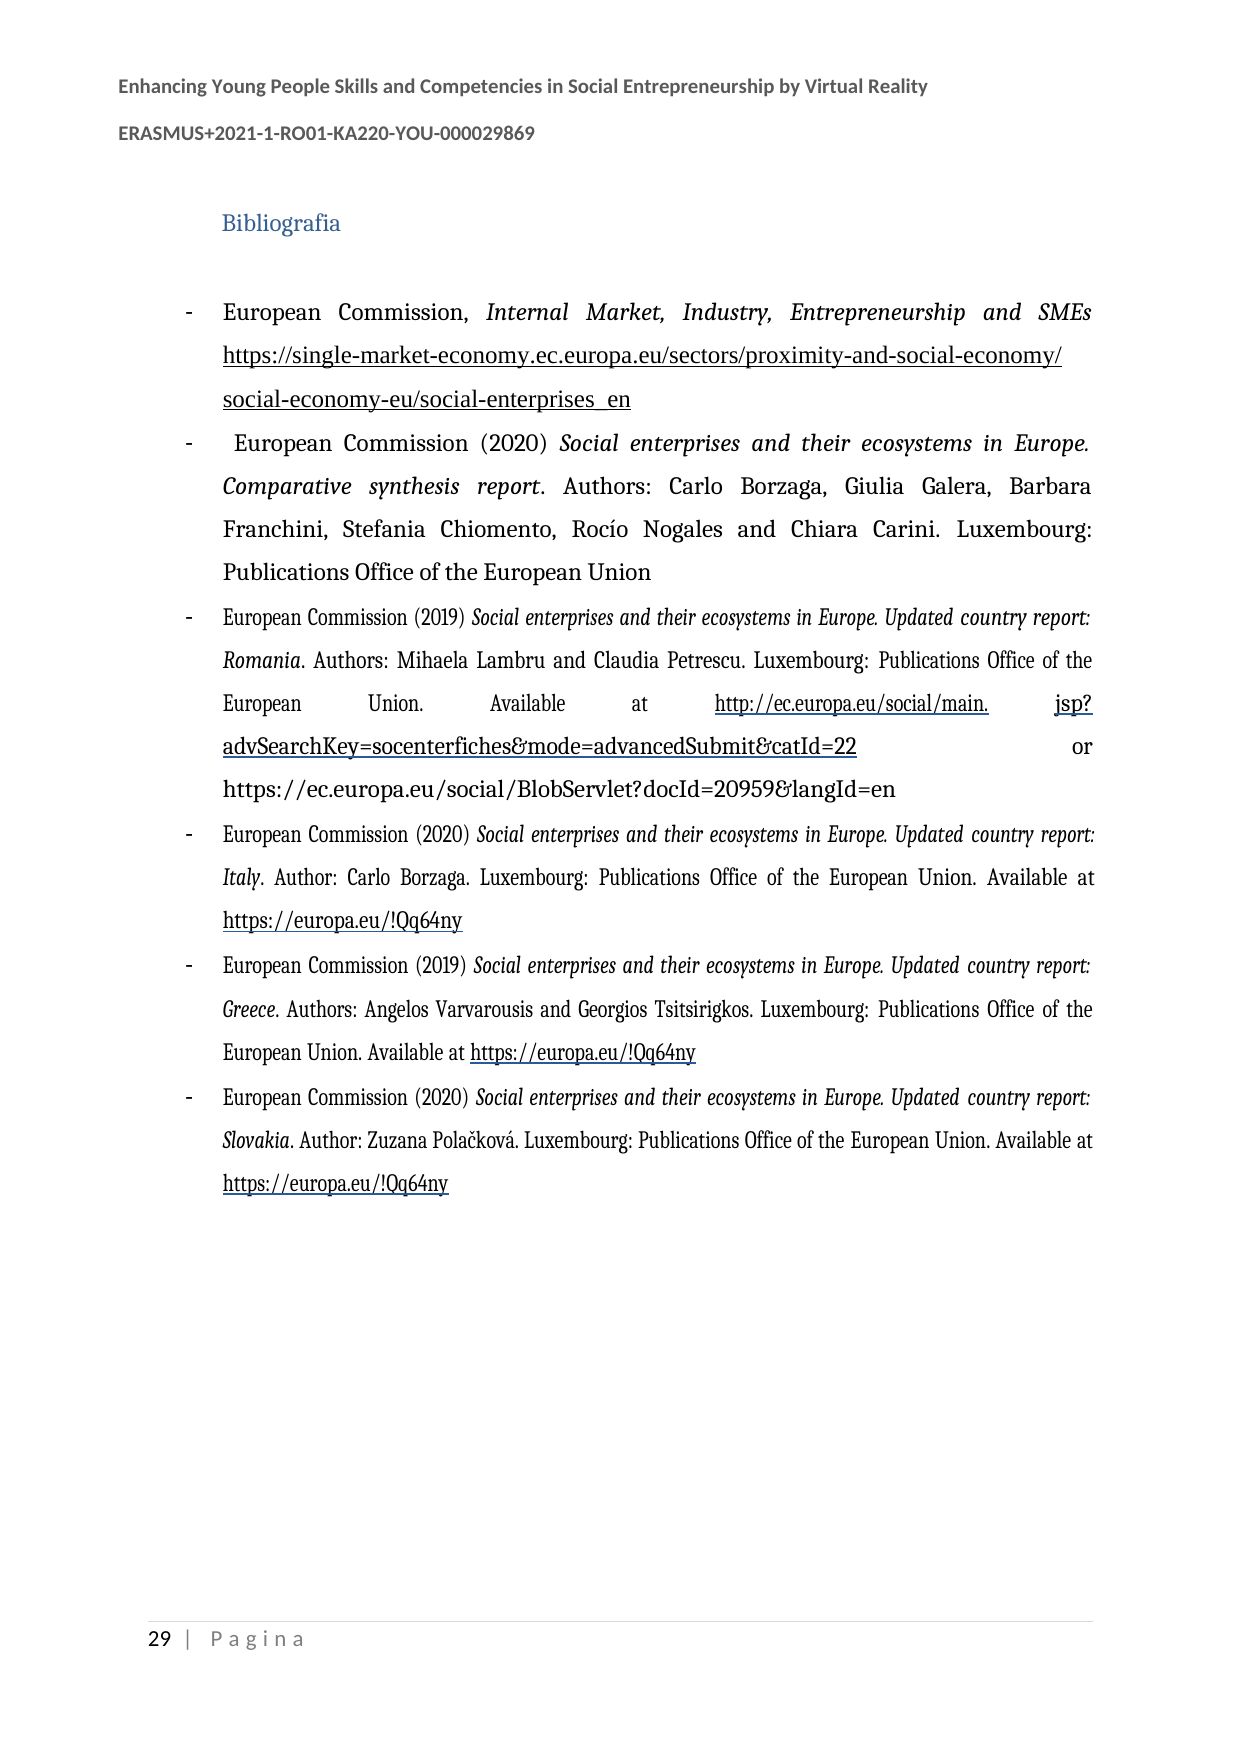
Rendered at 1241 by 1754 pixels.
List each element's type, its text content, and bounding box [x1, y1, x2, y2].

list European Commission (2020) Social enterprises and their ecosystems in Europe. Comparative synthesis report. Authors: Carlo Borzaga, Giulia Galera, Barbara Franchini, Stefania Chiomento, Rocío Nogales and Chiara Carini. Luxembourg: Publications Office of the European Union [185, 427, 1093, 587]
list European Commission, Internal Market, Industry, Entrepreneurship and SMEs https://single-market-economy.ec.europa.eu/sectors/proximity-and-social-economy/social-economy-eu/social-enterprises_en [185, 296, 1093, 412]
list European Commission (2020) Social enterprises and their ecosystems in Europe. Updated country report: Italy. Author: Carlo Borzaga. Luxembourg: Publications Office of the European Union. Available at https://europa.eu/!Qq64ny [185, 818, 1094, 935]
list European Commission (2020) Social enterprises and their ecosystems in Europe. Updated country report: Slovakia. Author: Zuzana Polačková. Luxembourg: Publications Office of the European Union. Available at https://europa.eu/!Qq64ny [185, 1081, 1093, 1197]
subtitle Bibliografia [221, 209, 1093, 238]
list European Commission (2019) Social enterprises and their ecosystems in Europe. Updated country report: Romania. Authors: Mihaela Lambru and Claudia Petrescu. Luxembourg: Publications Office of the European Union. Available at http://ec.europa.eu/social/main. jsp?advSearchKey=socenterfiches&mode=advancedSubmit&catId=22 or https://ec.europa.eu/social/BlobServlet?docId=20959&langId=en [185, 601, 1093, 804]
list European Commission (2019) Social enterprises and their ecosystems in Europe. Updated country report: Greece. Authors: Angelos Varvarousis and Georgios Tsitsirigkos. Luxembourg: Publications Office of the European Union. Available at https://europa.eu/!Qq64ny [185, 949, 1093, 1066]
